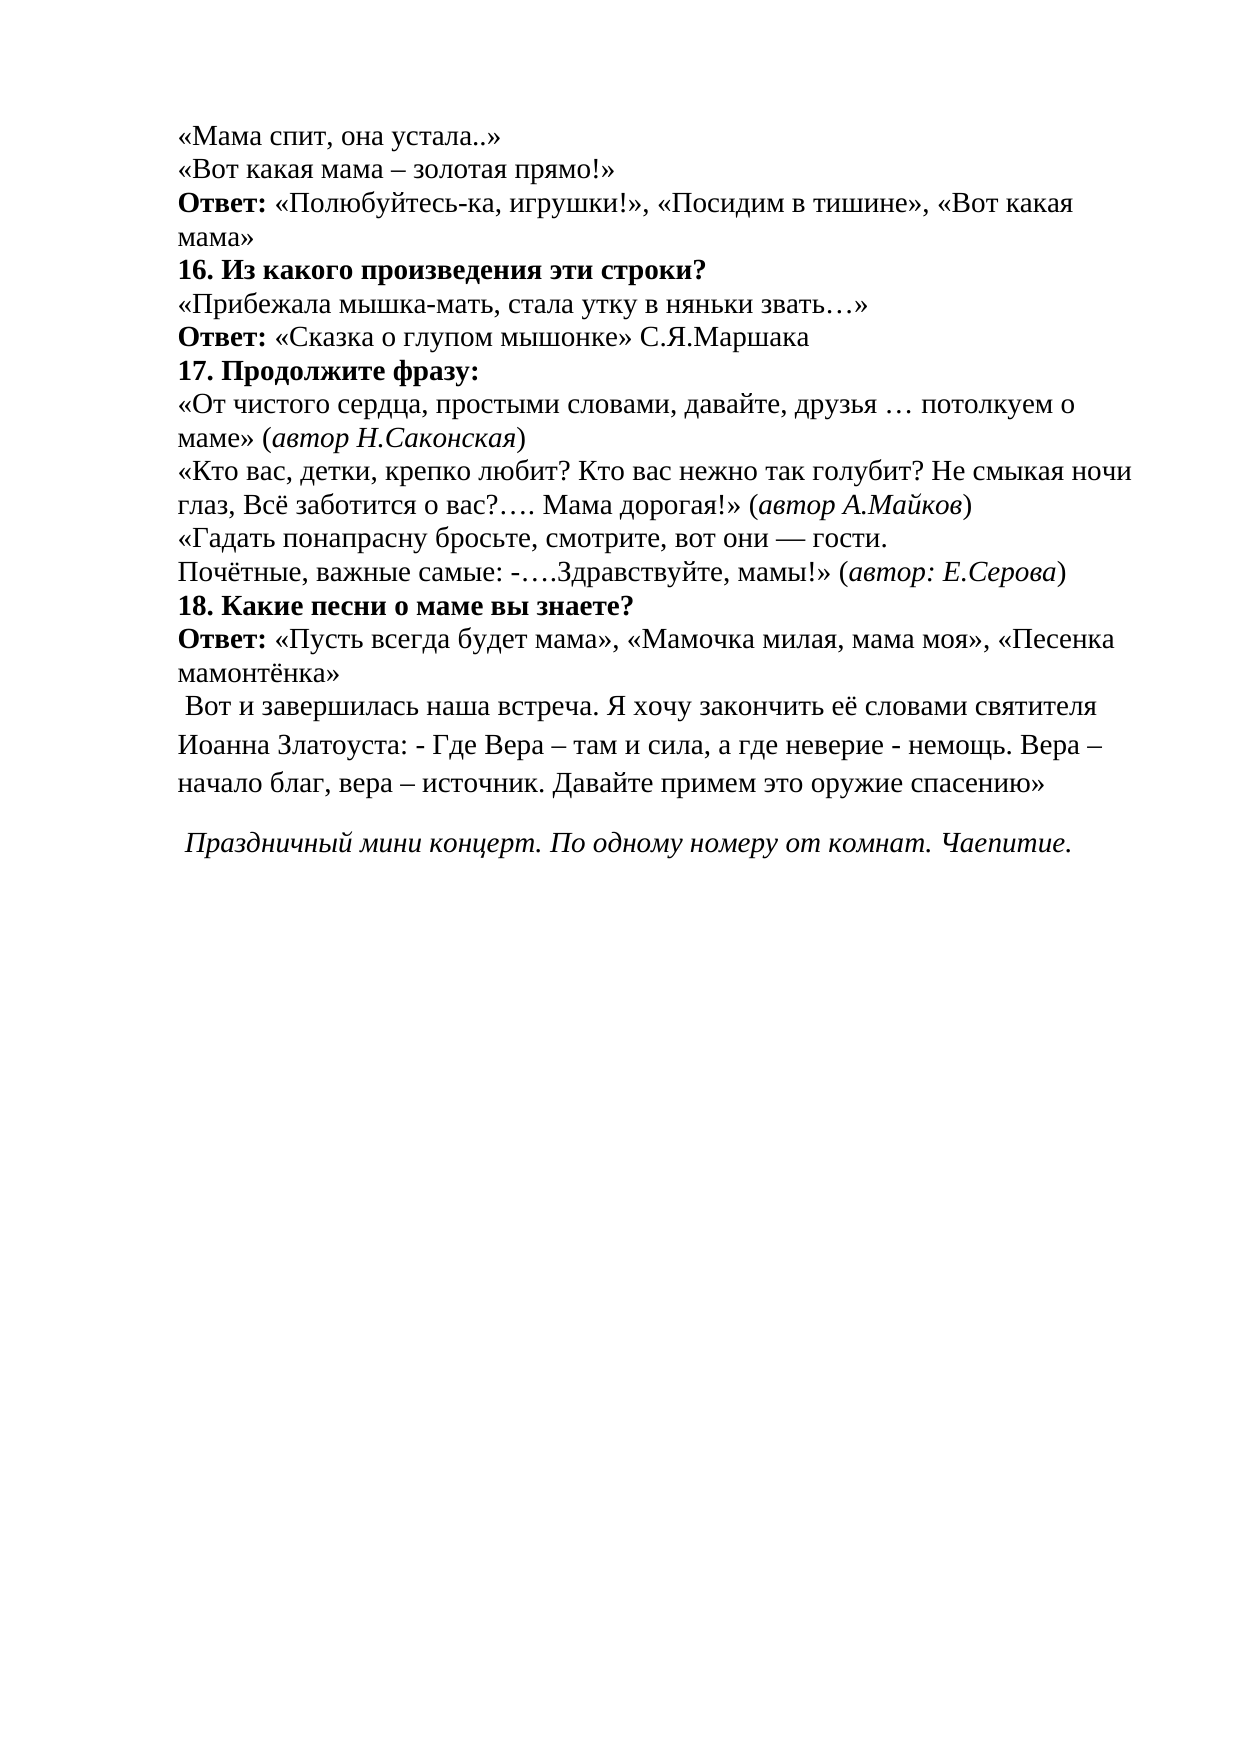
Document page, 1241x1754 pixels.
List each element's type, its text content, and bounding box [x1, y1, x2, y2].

text 16. Из какого произведения эти строки? «Прибежала мышка-мать, стала утку в няньки звать…» Ответ: «Сказка о глупом мышонке» С.Я.Маршака [177, 252, 1152, 353]
text Праздничный мини концерт. По одному номеру от комнат. Чаепитие. [177, 825, 1152, 858]
text 17. Продолжите фразу: «От чистого сердца, простыми словами, давайте, друзья … потолкуем о маме» (автор Н.Саконская) «Кто вас, детки, крепко любит? Кто вас нежно так голубит? Не смыкая ночи глаз, Всё заботится о вас?…. Мама дорогая!» (автор А.Майков) «Гадать понапрасну бросьте, смотрите, вот они — гости. Почётные, важные самые: -….Здравствуйте, мамы!» (автор: Е.Серова) [177, 353, 1152, 588]
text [177, 118, 1152, 252]
text Вот и завершилась наша встреча. Я хочу закончить её словами святителя Иоанна Златоуста: - Где Вера – там и сила, а где неверие - немощь. Вера – начало благ, вера – источник. Давайте примем это оружие спасению» [177, 688, 1152, 799]
text 18. Какие песни о маме вы знаете? Ответ: «Пусть всегда будет мама», «Мамочка милая, мама моя», «Песенка мамонтёнка» [177, 588, 1152, 688]
